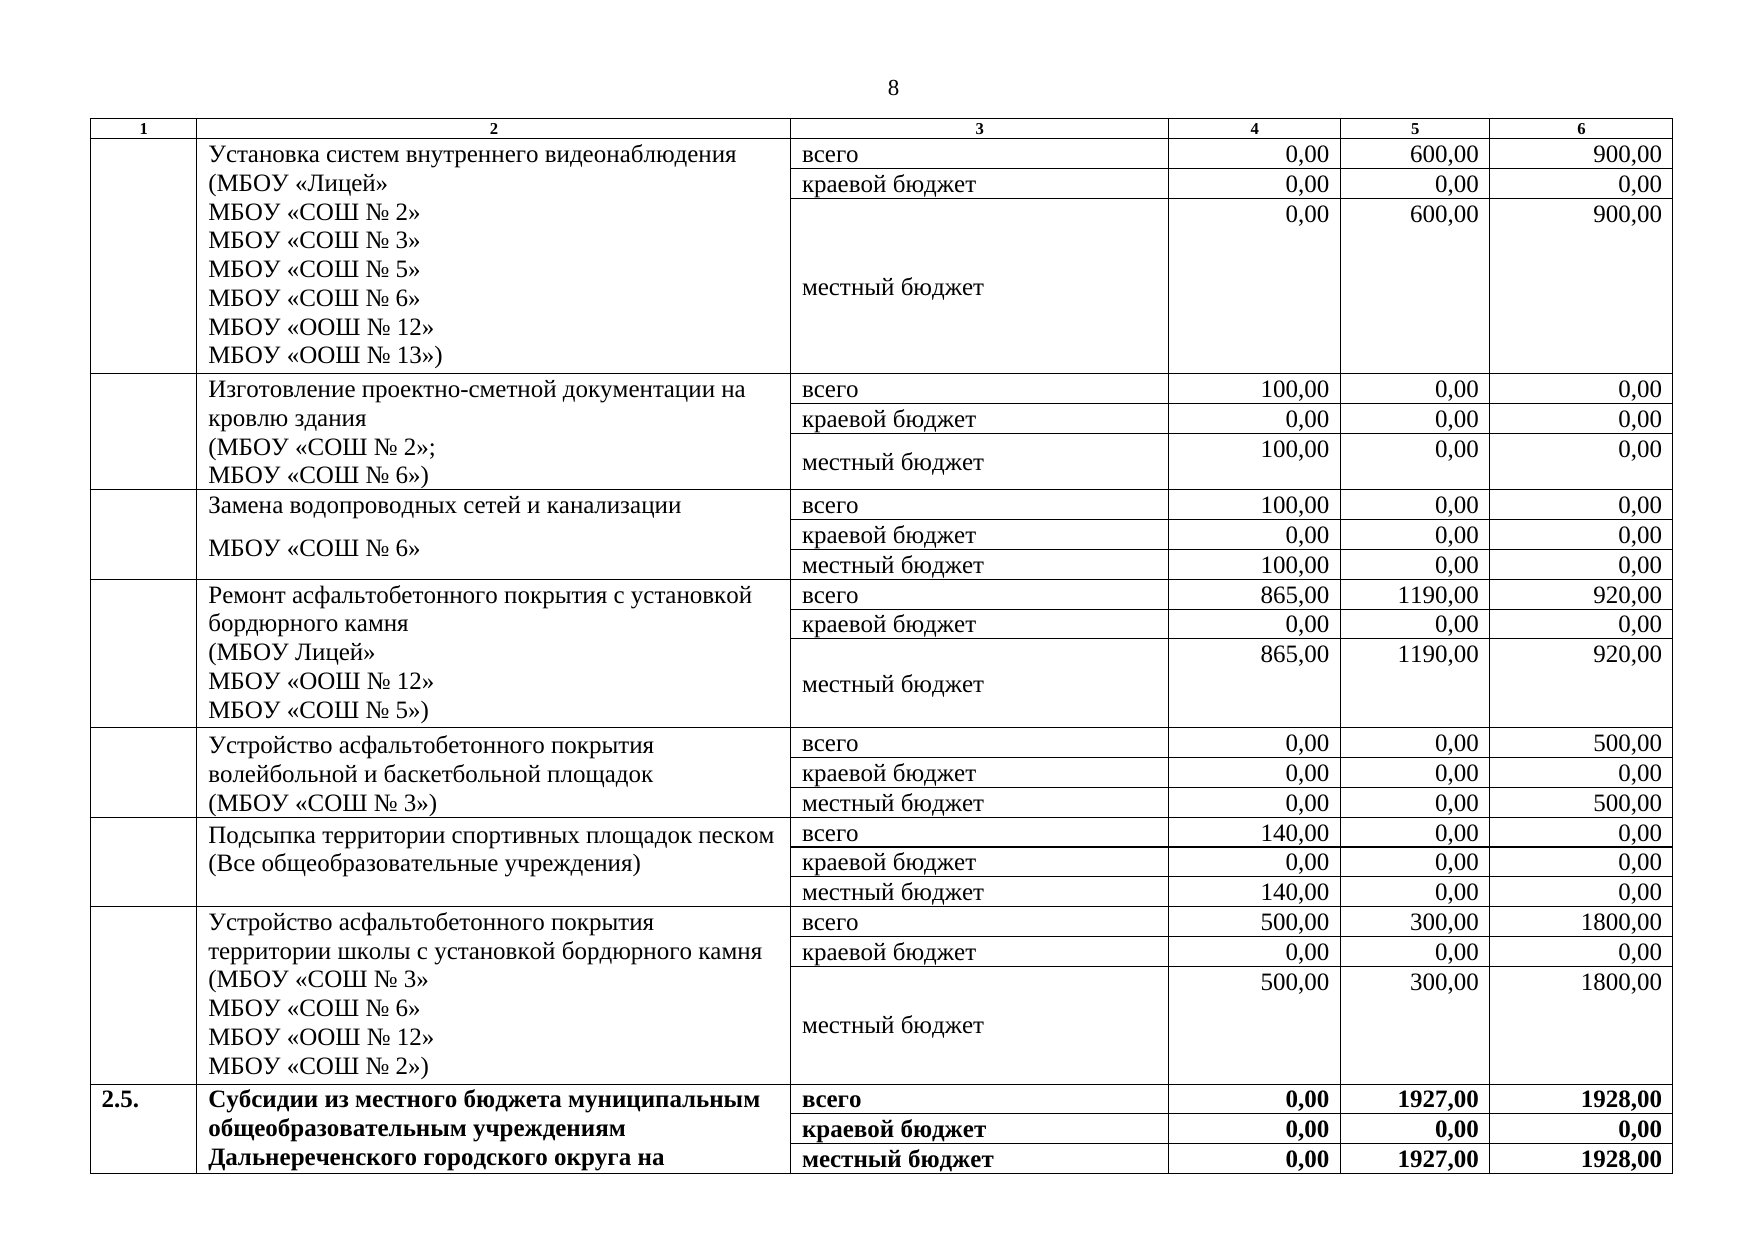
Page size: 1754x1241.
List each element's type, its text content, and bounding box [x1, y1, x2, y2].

table_cell 1190,00 [1341, 639, 1489, 727]
table_cell местный бюджет [791, 877, 1168, 906]
table_cell [91, 907, 196, 1083]
table_cell 0,00 [1169, 139, 1340, 168]
table_cell 920,00 [1490, 580, 1672, 608]
table_cell 100,00 [1169, 490, 1340, 519]
table_cell 900,00 [1490, 139, 1672, 168]
table_cell [91, 139, 196, 373]
table_cell 0,00 [1341, 374, 1489, 403]
table_cell Ремонт асфальтобетонного покрытия с установкой бордюрного камня (МБОУ Лицей» МБОУ «ООШ № 12» МБОУ «СОШ № 5») [197, 580, 790, 727]
table_cell всего [791, 728, 1168, 757]
table_cell [91, 374, 196, 489]
table_cell всего [791, 907, 1168, 936]
table_cell Устройство асфальтобетонного покрытия территории школы с установкой бордюрного камня (МБОУ «СОШ № 3» МБОУ «СОШ № 6» МБОУ «ООШ № 12» МБОУ «СОШ № 2») [197, 907, 790, 1083]
table_cell 0,00 [1169, 788, 1340, 817]
table_cell 0,00 [1341, 610, 1489, 638]
table_cell краевой бюджет [791, 758, 1168, 787]
table_cell 0,00 [1341, 877, 1489, 906]
table_cell 0,00 [1341, 520, 1489, 549]
table_cell 0,00 [1490, 1114, 1672, 1143]
table_cell 0,00 [1341, 818, 1489, 846]
table_cell 600,00 [1341, 199, 1489, 373]
table_cell 0,00 [1341, 550, 1489, 579]
table_cell краевой бюджет [791, 169, 1168, 198]
table_cell Замена водопроводных сетей и канализации МБОУ «СОШ № 6» [197, 490, 790, 579]
table_cell 0,00 [1341, 404, 1489, 433]
table_cell 0,00 [1341, 490, 1489, 519]
table_cell 0,00 [1490, 937, 1672, 966]
table_cell [91, 490, 196, 579]
table_cell 1928,00 [1490, 1144, 1672, 1173]
table_cell 0,00 [1490, 434, 1672, 489]
table_cell 140,00 [1169, 818, 1340, 846]
table_cell 0,00 [1169, 728, 1340, 757]
table_cell местный бюджет [791, 967, 1168, 1083]
table_cell краевой бюджет [791, 937, 1168, 966]
table_cell краевой бюджет [791, 1114, 1168, 1143]
table_cell 500,00 [1490, 728, 1672, 757]
table_cell 100,00 [1169, 434, 1340, 489]
table_cell местный бюджет [791, 199, 1168, 373]
table_cell 0,00 [1490, 374, 1672, 403]
table_cell всего [791, 818, 1168, 846]
table_header 6 [1490, 119, 1672, 138]
table_cell 1927,00 [1341, 1144, 1489, 1173]
table_cell 0,00 [1490, 877, 1672, 906]
table_cell 500,00 [1490, 788, 1672, 817]
table_header 5 [1341, 119, 1489, 138]
table_cell местный бюджет [791, 639, 1168, 727]
table_cell 865,00 [1169, 580, 1340, 608]
table_cell 0,00 [1490, 550, 1672, 579]
table_cell 0,00 [1169, 848, 1340, 876]
table_header 2 [197, 119, 790, 138]
table_cell краевой бюджет [791, 520, 1168, 549]
table_cell 1190,00 [1341, 580, 1489, 608]
table_cell 0,00 [1169, 1085, 1340, 1113]
table_cell 0,00 [1169, 758, 1340, 787]
table_cell Субсидии из местного бюджета муниципальным общеобразовательным учреждениям Дальнереченского городского округа на модернизацию технологического оборудования школьных столовых [197, 1085, 790, 1173]
table_cell 500,00 [1169, 907, 1340, 936]
table_cell 900,00 [1490, 199, 1672, 373]
table_cell 0,00 [1169, 610, 1340, 638]
table_cell [91, 728, 196, 817]
table_cell всего [791, 1085, 1168, 1113]
table_cell 0,00 [1490, 848, 1672, 876]
table_cell 0,00 [1341, 788, 1489, 817]
table_cell краевой бюджет [791, 404, 1168, 433]
table_cell 0,00 [1169, 1114, 1340, 1143]
table_cell 1928,00 [1490, 1085, 1672, 1113]
table_cell 0,00 [1169, 169, 1340, 198]
table_cell местный бюджет [791, 788, 1168, 817]
table_cell 0,00 [1169, 404, 1340, 433]
table_cell 920,00 [1490, 639, 1672, 727]
table_cell 300,00 [1341, 907, 1489, 936]
table_cell всего [791, 490, 1168, 519]
table_cell Подсыпка территории спортивных площадок песком (Все общеобразовательные учреждения) [197, 818, 790, 906]
table_cell Устройство асфальтобетонного покрытия волейбольной и баскетбольной площадок (МБОУ «СОШ № 3») [197, 728, 790, 817]
table_cell 500,00 [1169, 967, 1340, 1083]
table_cell 0,00 [1341, 758, 1489, 787]
table_cell 0,00 [1341, 728, 1489, 757]
table_cell 100,00 [1169, 374, 1340, 403]
table_cell краевой бюджет [791, 848, 1168, 876]
table_cell 0,00 [1341, 169, 1489, 198]
table_cell 0,00 [1490, 490, 1672, 519]
table_cell 100,00 [1169, 550, 1340, 579]
table_cell 1927,00 [1341, 1085, 1489, 1113]
table_cell 2.5. [91, 1085, 196, 1173]
table_cell всего [791, 139, 1168, 168]
table_cell местный бюджет [791, 550, 1168, 579]
table_header 1 [91, 119, 196, 138]
table_cell [91, 818, 196, 906]
table_cell 0,00 [1341, 848, 1489, 876]
table_header 3 [791, 119, 1168, 138]
table_cell 0,00 [1341, 434, 1489, 489]
table_cell краевой бюджет [791, 610, 1168, 638]
table_cell 0,00 [1169, 1144, 1340, 1173]
table_cell 0,00 [1490, 404, 1672, 433]
table_cell 1800,00 [1490, 967, 1672, 1083]
table_cell Изготовление проектно-сметной документации на кровлю здания (МБОУ «СОШ № 2»; МБОУ «СОШ № 6») [197, 374, 790, 489]
table_cell местный бюджет [791, 434, 1168, 489]
table_cell 140,00 [1169, 877, 1340, 906]
table_cell 1800,00 [1490, 907, 1672, 936]
table_cell 0,00 [1490, 520, 1672, 549]
table_cell 600,00 [1341, 139, 1489, 168]
table_cell 0,00 [1490, 818, 1672, 846]
table_cell Установка систем внутреннего видеонаблюдения (МБОУ «Лицей» МБОУ «СОШ № 2» МБОУ «СОШ № 3» МБОУ «СОШ № 5» МБОУ «СОШ № 6» МБОУ «ООШ № 12» МБОУ «ООШ № 13») [197, 139, 790, 373]
table_header 4 [1169, 119, 1340, 138]
table_cell [91, 580, 196, 727]
table_cell местный бюджет [791, 1144, 1168, 1173]
table_cell 0,00 [1490, 610, 1672, 638]
table_cell 0,00 [1169, 937, 1340, 966]
table_cell 300,00 [1341, 967, 1489, 1083]
table_cell всего [791, 374, 1168, 403]
table_cell 865,00 [1169, 639, 1340, 727]
table_cell 0,00 [1490, 758, 1672, 787]
table_cell всего [791, 580, 1168, 608]
table_cell 0,00 [1169, 520, 1340, 549]
table_cell 0,00 [1169, 199, 1340, 373]
table_cell 0,00 [1341, 937, 1489, 966]
table_cell 0,00 [1341, 1114, 1489, 1143]
table_cell 0,00 [1490, 169, 1672, 198]
